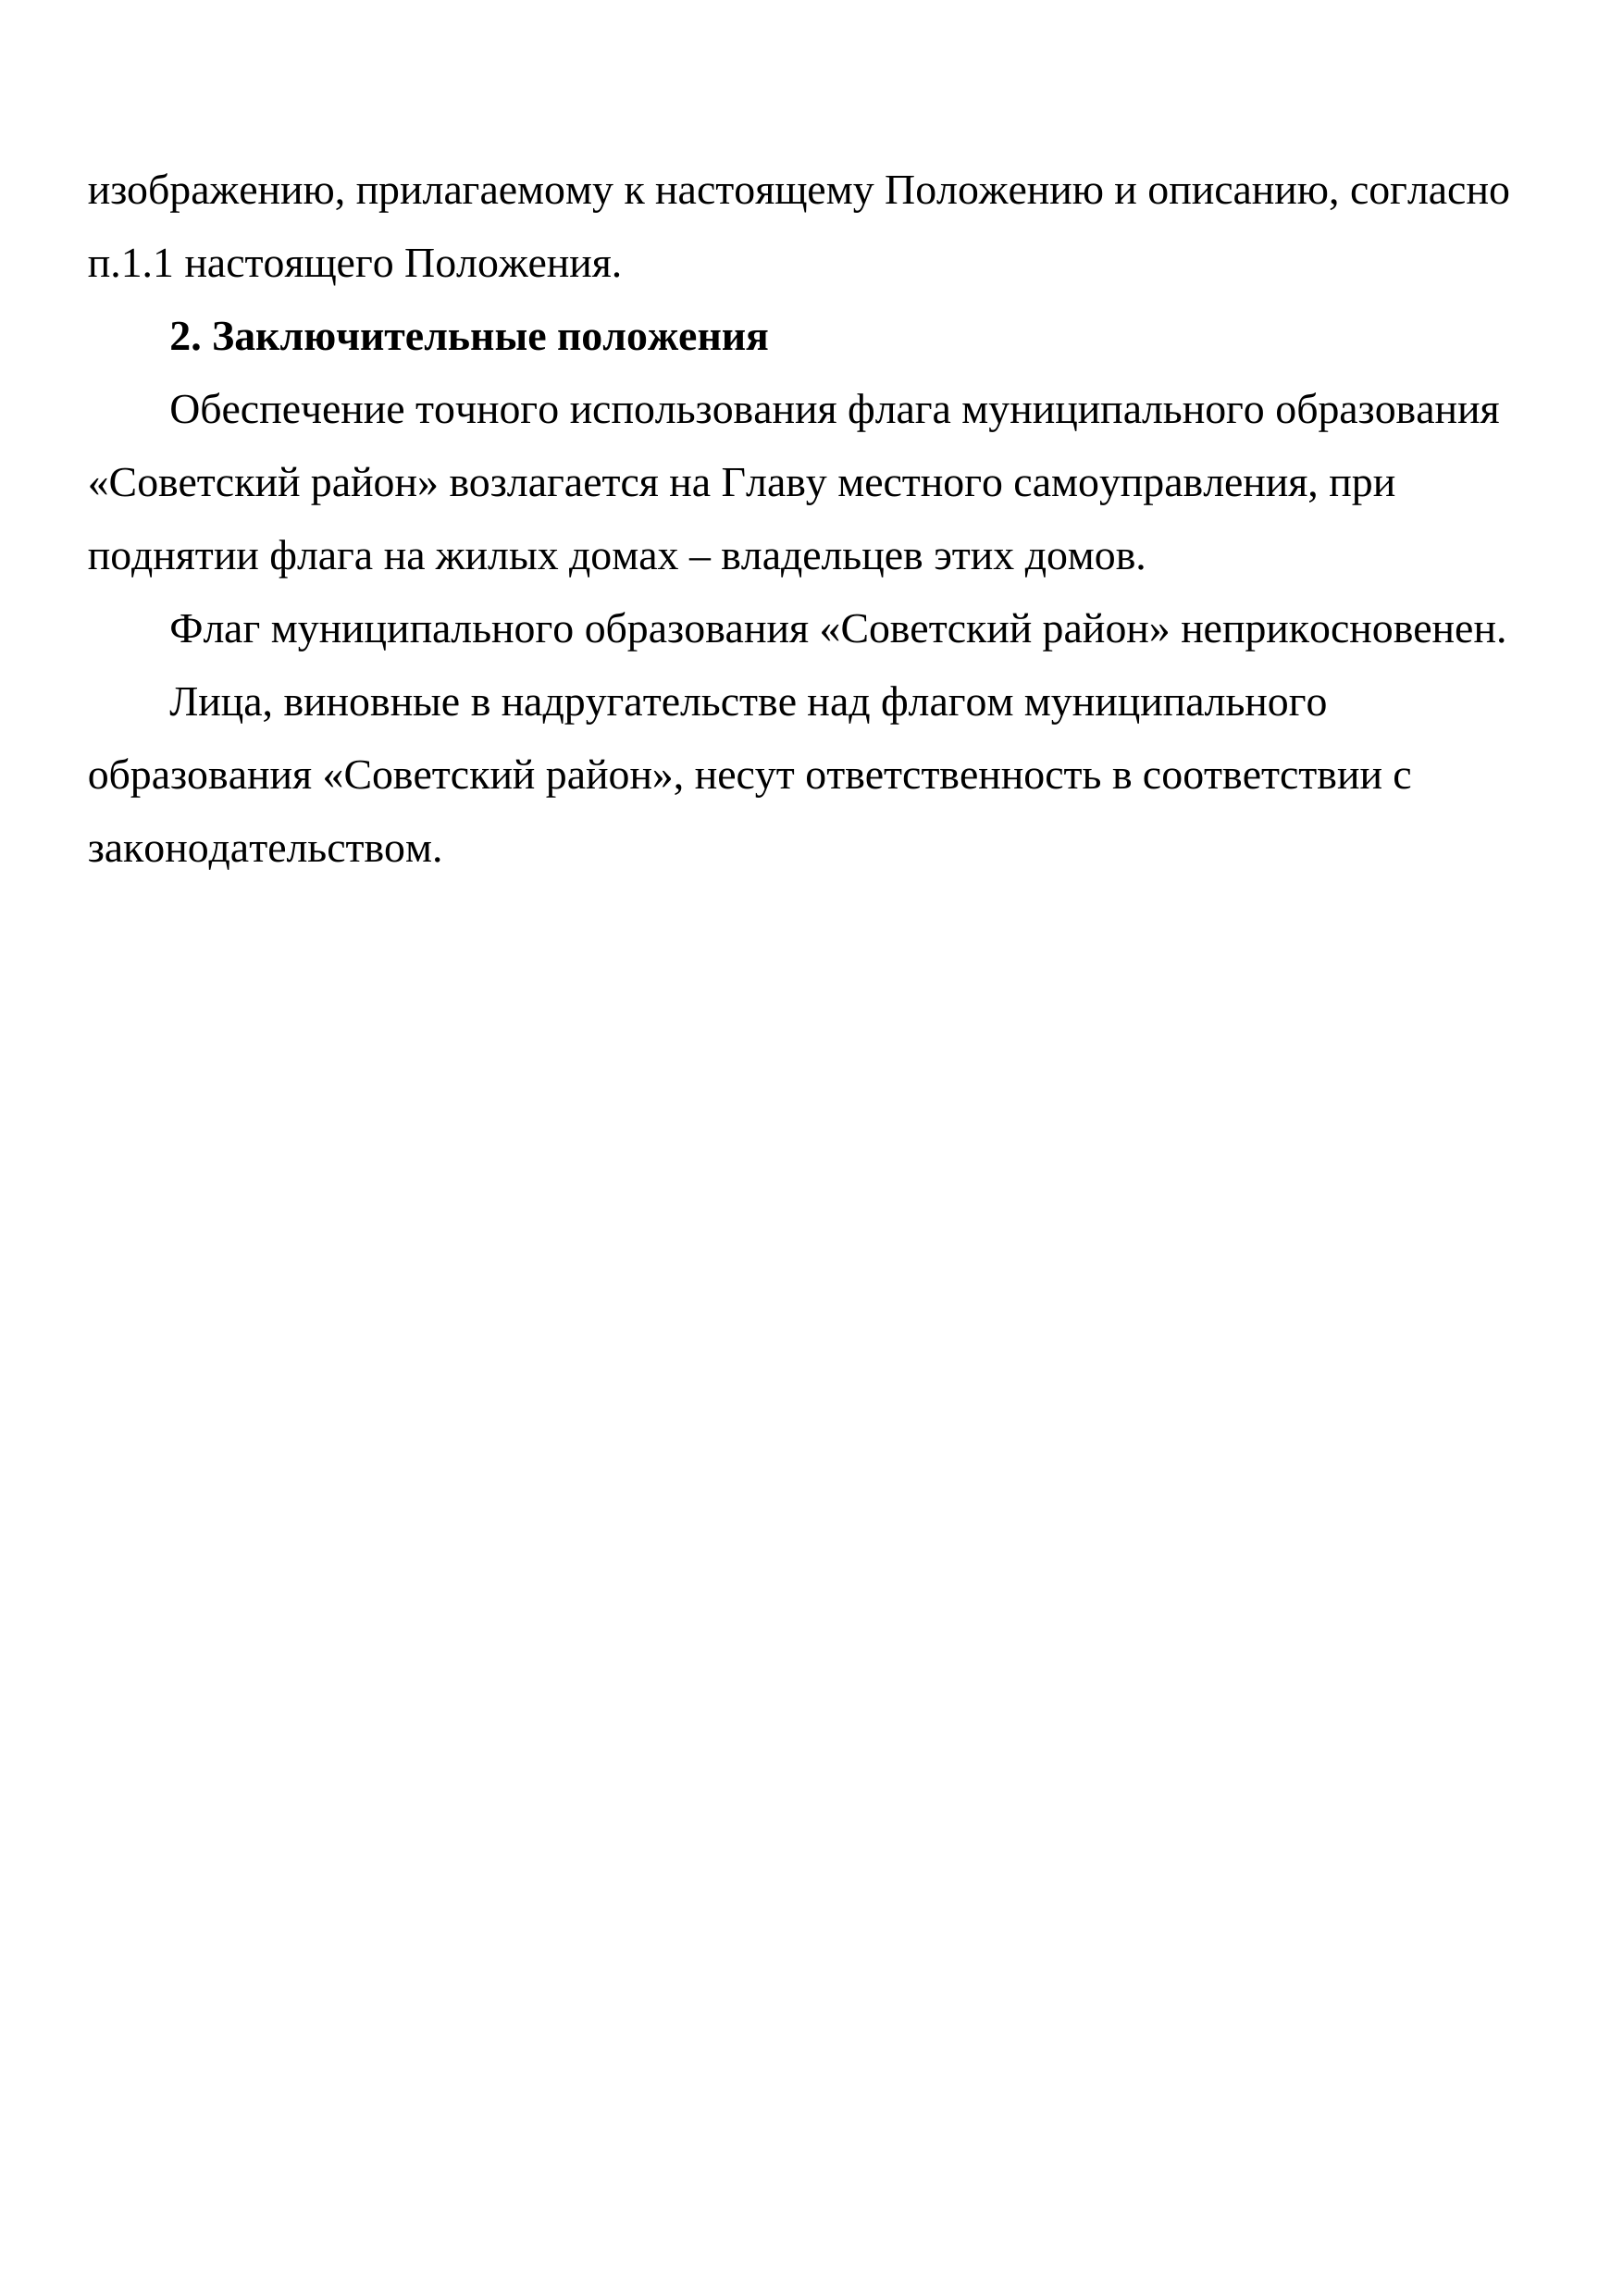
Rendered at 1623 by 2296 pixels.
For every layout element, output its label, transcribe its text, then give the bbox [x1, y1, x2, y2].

text Лица, виновные в надругательстве над флагом муниципального образования «Советский район», несут ответственность в соответствии с законодательством. [87, 676, 1541, 871]
text Флаг муниципального образования «Советский район» неприкосновенен. [87, 603, 1541, 652]
text 2. Заключительные положения [87, 310, 1541, 359]
text Обеспечение точного использования флага муниципального образования «Советский район» возлагается на Главу местного самоуправления, при поднятии флага на жилых домах – владельцев этих домов. [87, 383, 1541, 578]
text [87, 164, 1541, 286]
